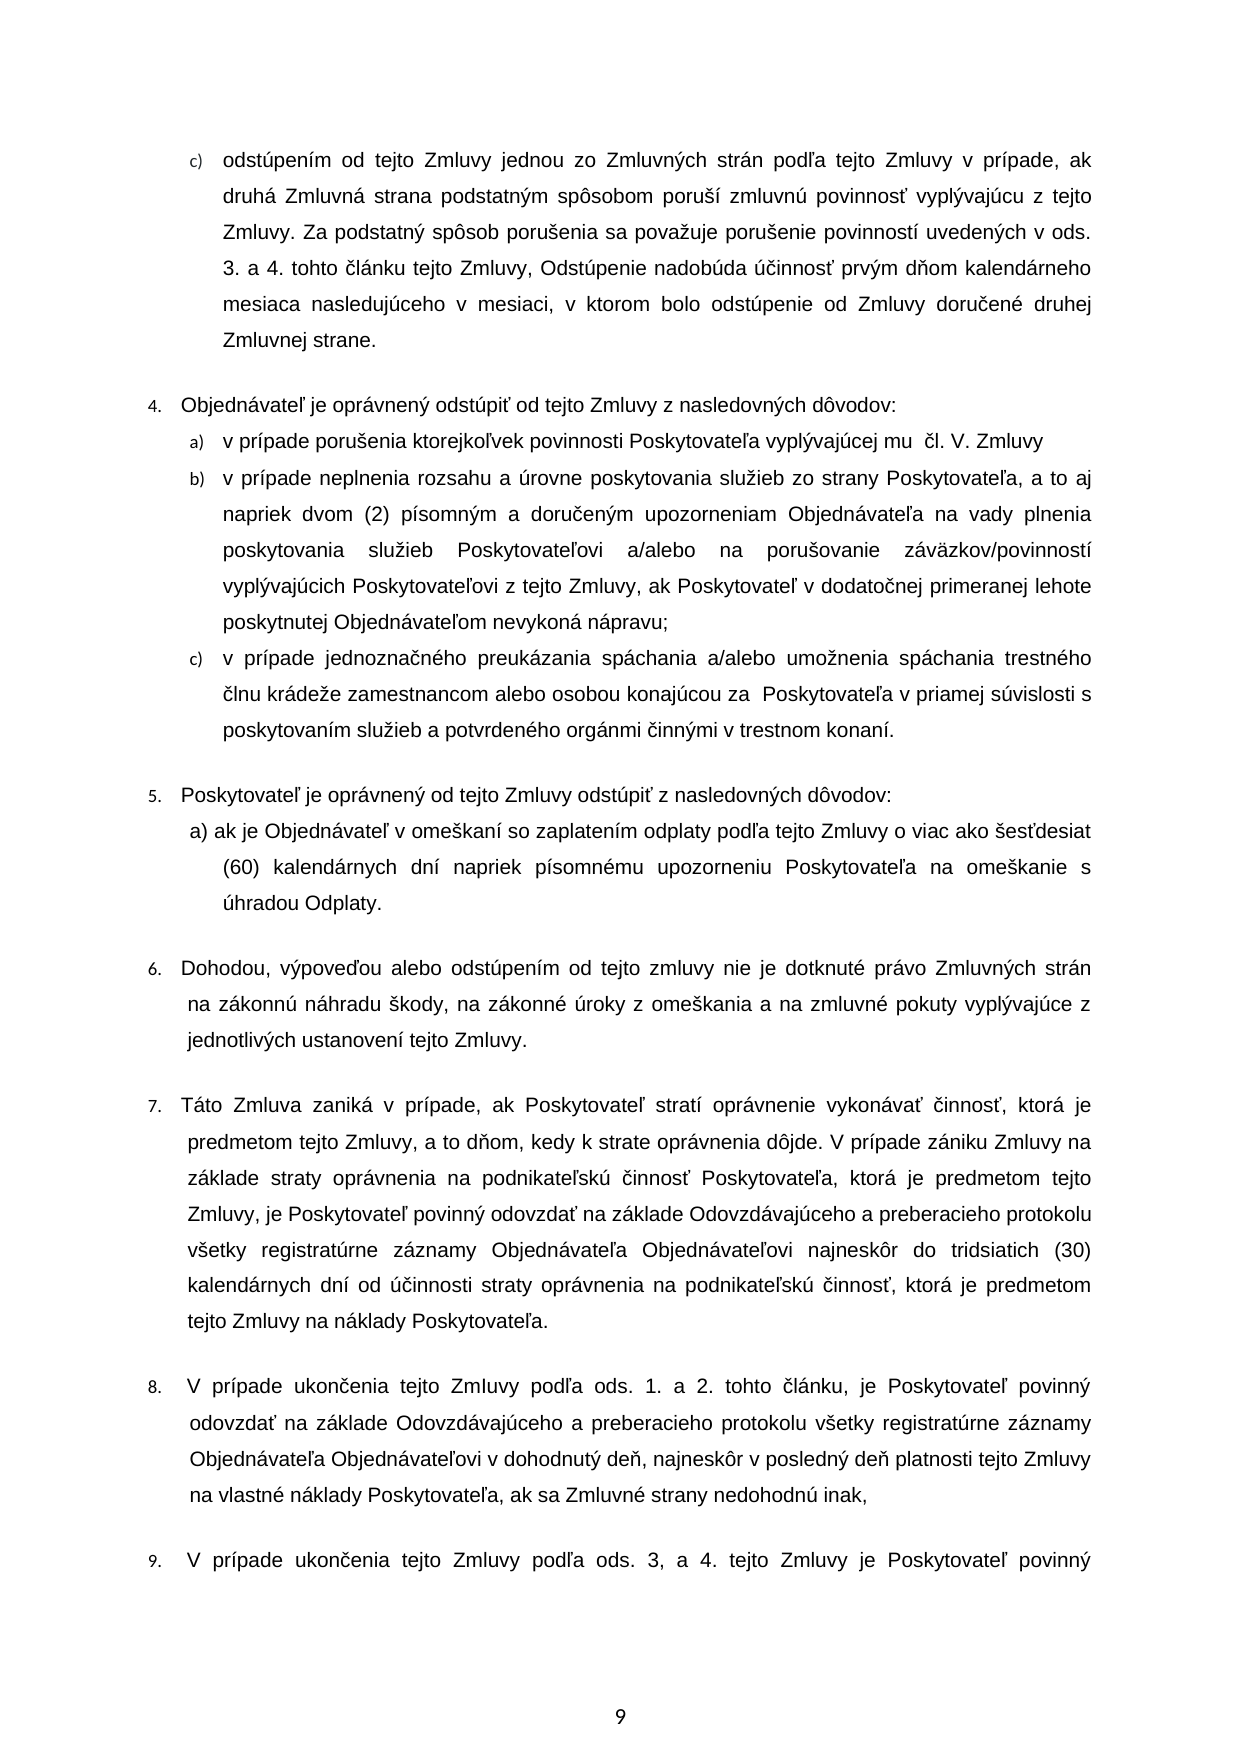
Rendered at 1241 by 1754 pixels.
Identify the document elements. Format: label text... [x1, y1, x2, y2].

list Objednávateľ je oprávnený odstúpiť od tejto Zmluvy z nasledovných dôvodov: [148, 393, 1093, 417]
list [148, 1548, 1093, 1572]
list v prípade jednoznačného preukázania spáchania a/alebo umožnenia spáchania trestného člnu krádeže zamestnancom alebo osobou konajúcou za Poskytovateľa v priamej súvislosti s poskytovaním služieb a potvrdeného orgánmi činnými v trestnom konaní. [189, 645, 1093, 742]
list Dohodou, výpoveďou alebo odstúpením od tejto zmluvy nie je dotknuté právo Zmluvných strán na zákonnú náhradu škody, na zákonné úroky z omeškania a na zmluvné pokuty vyplývajúce z jednotlivých ustanovení tejto Zmluvy. [148, 956, 1093, 1052]
list Poskytovateľ je oprávnený od tejto Zmluvy odstúpiť z nasledovných dôvodov: [148, 783, 1093, 807]
list v prípade porušenia ktorejkoľvek povinnosti Poskytovateľa vyplývajúcej mu čl. V. Zmluvy [189, 429, 1093, 453]
text a) ak je Objednávateľ v omeškaní so zaplatením odplaty podľa tejto Zmluvy o viac ako šesťdesiat (60) kalendárnych dní napriek písomnému upozorneniu Poskytovateľa na omeškanie s úhradou Odplaty. [189, 819, 1093, 915]
list Táto Zmluva zaniká v prípade, ak Poskytovateľ stratí oprávnenie vykonávať činnosť, ktorá je predmetom tejto Zmluvy, a to dňom, kedy k strate oprávnenia dôjde. V prípade zániku Zmluvy na základe straty oprávnenia na podnikateľskú činnosť Poskytovateľa, ktorá je predmetom tejto Zmluvy, je Poskytovateľ povinný odovzdať na základe Odovzdávajúceho a preberacieho protokolu všetky registratúrne záznamy Objednávateľa Objednávateľovi najneskôr do tridsiatich (30) kalendárnych dní od účinnosti straty oprávnenia na podnikateľskú činnosť, ktorá je predmetom tejto Zmluvy na náklady Poskytovateľa. [148, 1093, 1093, 1333]
list v prípade neplnenia rozsahu a úrovne poskytovania služieb zo strany Poskytovateľa, a to aj napriek dvom (2) písomným a doručeným upozorneniam Objednávateľa na vady plnenia poskytovania služieb Poskytovateľovi a/alebo na porušovanie záväzkov/povinností vyplývajúcich Poskytovateľovi z tejto Zmluvy, ak Poskytovateľ v dodatočnej primeranej lehote poskytnutej Objednávateľom nevykoná nápravu; [189, 465, 1093, 633]
list V prípade ukončenia tejto ZmIuvy podľa ods. 1. a 2. tohto článku, je Poskytovateľ povinný odovzdať na základe Odovzdávajúceho a preberacieho protokolu všetky registratúrne záznamy Objednávateľa Objednávateľovi v dohodnutý deň, najneskôr v posledný deň platnosti tejto Zmluvy na vlastné náklady Poskytovateľa, ak sa Zmluvné strany nedohodnú inak, [148, 1374, 1093, 1506]
list odstúpením od tejto Zmluvy jednou zo Zmluvných strán podľa tejto Zmluvy v prípade, ak druhá Zmluvná strana podstatným spôsobom poruší zmluvnú povinnosť vyplývajúcu z tejto Zmluvy. Za podstatný spôsob porušenia sa považuje porušenie povinností uvedených v ods. 3. a 4. tohto článku tejto Zmluvy, Odstúpenie nadobúda účinnosť prvým dňom kalendárneho mesiaca nasledujúceho v mesiaci, v ktorom bolo odstúpenie od Zmluvy doručené druhej Zmluvnej strane. [189, 148, 1093, 352]
